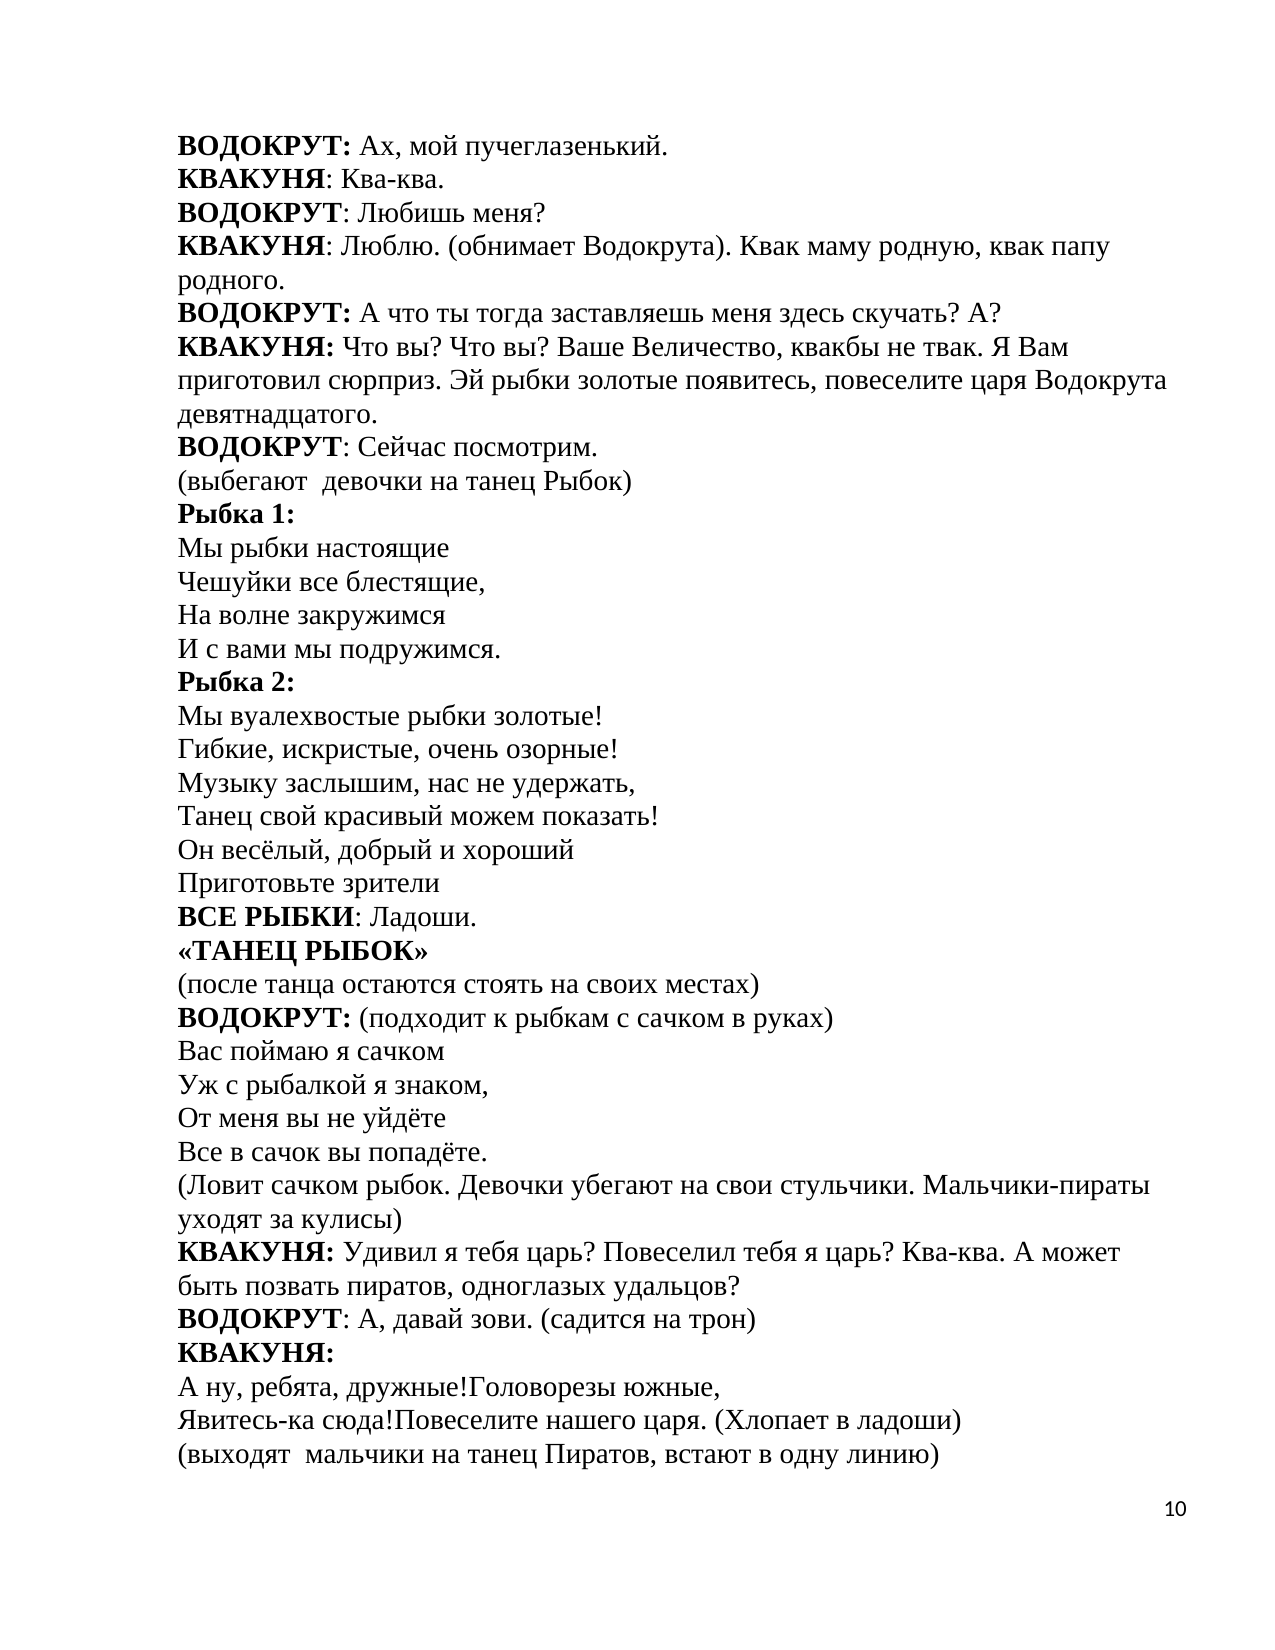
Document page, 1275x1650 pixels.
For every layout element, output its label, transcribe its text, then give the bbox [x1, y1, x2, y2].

text ВСЕ РЫБКИ: Ладоши. [177, 899, 1186, 933]
text КВАКУНЯ: Что вы? Что вы? Ваше Величество, квакбы не твак. Я Вам приготовил сюрприз. Эй рыбки золотые появитесь, повеселите царя Водокрута девятнадцатого. [177, 329, 1186, 429]
text Все в сачок вы попадёте. [177, 1134, 1186, 1167]
text ВОДОКРУТ: Сейчас посмотрим. [177, 429, 1186, 463]
text КВАКУНЯ: Люблю. (обнимает Водокрута). Квак маму родную, квак папу родного. [177, 228, 1186, 295]
text А ну, ребята, дружные!Головорезы южные, [177, 1369, 1186, 1402]
text ВОДОКРУТ: А, давай зови. (садится на трон) [177, 1302, 1186, 1335]
text На волне закружимся [177, 597, 1186, 631]
text Чешуйки все блестящие, [177, 564, 1186, 597]
text Рыбка 2: [177, 664, 1186, 698]
text «ТАНЕЦ РЫБОК» [177, 933, 1186, 966]
text ВОДОКРУТ: А что ты тогда заставляешь меня здесь скучать? А? [177, 295, 1186, 329]
text (выбегают девочки на танец Рыбок) [177, 463, 1186, 497]
text Музыку заслышим, нас не удержать, [177, 765, 1186, 798]
text ВОДОКРУТ: Ах, мой пучеглазенький. [177, 128, 1186, 161]
text Рыбка 1: [177, 497, 1186, 530]
text Он весёлый, добрый и хороший [177, 832, 1186, 866]
text КВАКУНЯ: Удивил я тебя царь? Повеселил тебя я царь? Ква-ква. А может быть позвать пиратов, одноглазых удальцов? [177, 1234, 1186, 1302]
text Мы рыбки настоящие [177, 530, 1186, 564]
text КВАКУНЯ: [177, 1335, 1186, 1369]
text Мы вуалехвостые рыбки золотые! [177, 698, 1186, 731]
text (после танца остаются стоять на своих местах) [177, 966, 1186, 1000]
text ВОДОКРУТ: (подходит к рыбкам с сачком в руках) [177, 1000, 1186, 1033]
text Приготовьте зрители [177, 866, 1186, 899]
text Танец свой красивый можем показать! [177, 798, 1186, 832]
text Гибкие, искристые, очень озорные! [177, 731, 1186, 765]
text (выходят мальчики на танец Пиратов, встают в одну линию) [177, 1436, 1186, 1469]
text КВАКУНЯ: Ква-ква. [177, 161, 1186, 195]
text Вас поймаю я сачком [177, 1033, 1186, 1067]
text Уж с рыбалкой я знаком, [177, 1067, 1186, 1100]
text ВОДОКРУТ: Любишь меня? [177, 195, 1186, 228]
text И с вами мы подружимся. [177, 631, 1186, 664]
text Явитесь-ка сюда!Повеселите нашего царя. (Хлопает в ладоши) [177, 1402, 1186, 1436]
text От меня вы не уйдёте [177, 1100, 1186, 1134]
text (Ловит сачком рыбок. Девочки убегают на свои стульчики. Мальчики-пираты уходят за кулисы) [177, 1167, 1186, 1234]
